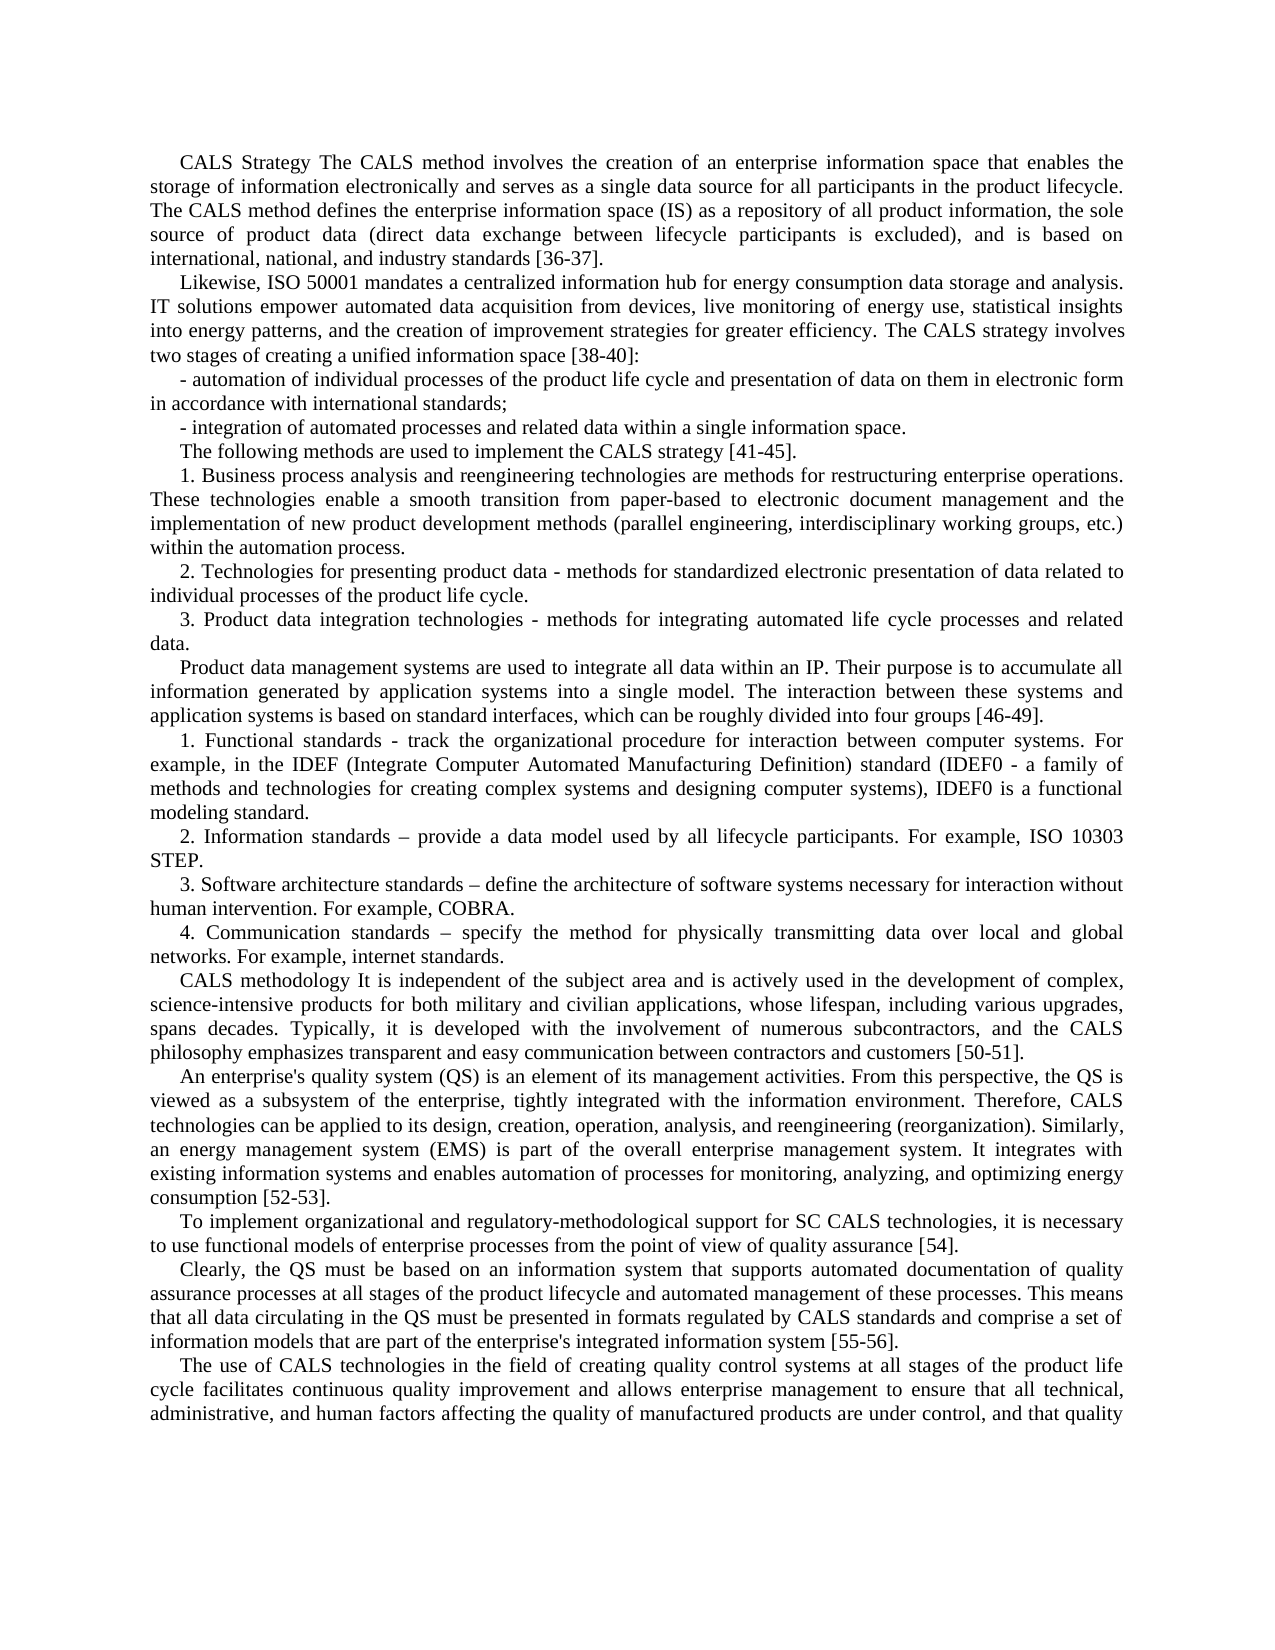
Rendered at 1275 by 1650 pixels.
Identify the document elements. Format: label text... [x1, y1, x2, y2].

text 2. Information standards – provide a data model used by all lifecycle participants. For example, ISO 10303 STEP. [150, 824, 1125, 872]
text CALS Strategy The CALS method involves the creation of an enterprise information space that enables the storage of information electronically and serves as a single data source for all participants in the product lifecycle. The CALS method defines the enterprise information space (IS) as a repository of all product information, the sole source of product data (direct data exchange between lifecycle participants is excluded), and is based on international, national, and industry standards [36-37]. [150, 150, 1125, 270]
text Clearly, the QS must be based on an information system that supports automated documentation of quality assurance processes at all stages of the product lifecycle and automated management of these processes. This means that all data circulating in the QS must be presented in formats regulated by CALS standards and comprise a set of information models that are part of the enterprise's integrated information system [55-56]. [150, 1257, 1125, 1353]
text 1. Functional standards - track the organizational procedure for interaction between computer systems. For example, in the IDEF (Integrate Computer Automated Manufacturing Definition) standard (IDEF0 - a family of methods and technologies for creating complex systems and designing computer systems), IDEF0 is a functional modeling standard. [150, 727, 1125, 824]
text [150, 1353, 1125, 1425]
text The following methods are used to implement the CALS strategy [41-45]. [150, 439, 1125, 463]
text An enterprise's quality system (QS) is an element of its management activities. From this perspective, the QS is viewed as a subsystem of the enterprise, tightly integrated with the information environment. Therefore, CALS technologies can be applied to its design, creation, operation, analysis, and reengineering (reorganization). Similarly, an energy management system (EMS) is part of the overall enterprise management system. It integrates with existing information systems and enables automation of processes for monitoring, analyzing, and optimizing energy consumption [52-53]. [150, 1064, 1125, 1209]
text CALS methodology It is independent of the subject area and is actively used in the development of complex, science-intensive products for both military and civilian applications, whose lifespan, including various upgrades, spans decades. Typically, it is developed with the involvement of numerous subcontractors, and the CALS philosophy emphasizes transparent and easy communication between contractors and customers [50-51]. [150, 968, 1125, 1064]
text 3. Product data integration technologies - methods for integrating automated life cycle processes and related data. [150, 607, 1125, 655]
text 2. Technologies for presenting product data - methods for standardized electronic presentation of data related to individual processes of the product life cycle. [150, 559, 1125, 607]
text 4. Communication standards – specify the method for physically transmitting data over local and global networks. For example, internet standards. [150, 920, 1125, 968]
text Likewise, ISO 50001 mandates a centralized information hub for energy consumption data storage and analysis. IT solutions empower automated data acquisition from devices, live monitoring of energy use, statistical insights into energy patterns, and the creation of improvement strategies for greater efficiency. The CALS strategy involves two stages of creating a unified information space [38-40]: [150, 270, 1125, 367]
text 3. Software architecture standards – define the architecture of software systems necessary for interaction without human intervention. For example, COBRA. [150, 872, 1125, 920]
text Product data management systems are used to integrate all data within an IP. Their purpose is to accumulate all information generated by application systems into a single model. The interaction between these systems and application systems is based on standard interfaces, which can be roughly divided into four groups [46-49]. [150, 655, 1125, 727]
text 1. Business process analysis and reengineering technologies are methods for restructuring enterprise operations. These technologies enable a smooth transition from paper-based to electronic document management and the implementation of new product development methods (parallel engineering, interdisciplinary working groups, etc.) within the automation process. [150, 463, 1125, 559]
text - integration of automated processes and related data within a single information space. [150, 415, 1125, 439]
text - automation of individual processes of the product life cycle and presentation of data on them in electronic form in accordance with international standards; [150, 367, 1125, 415]
text To implement organizational and regulatory-methodological support for SC CALS technologies, it is necessary to use functional models of enterprise processes from the point of view of quality assurance [54]. [150, 1209, 1125, 1257]
